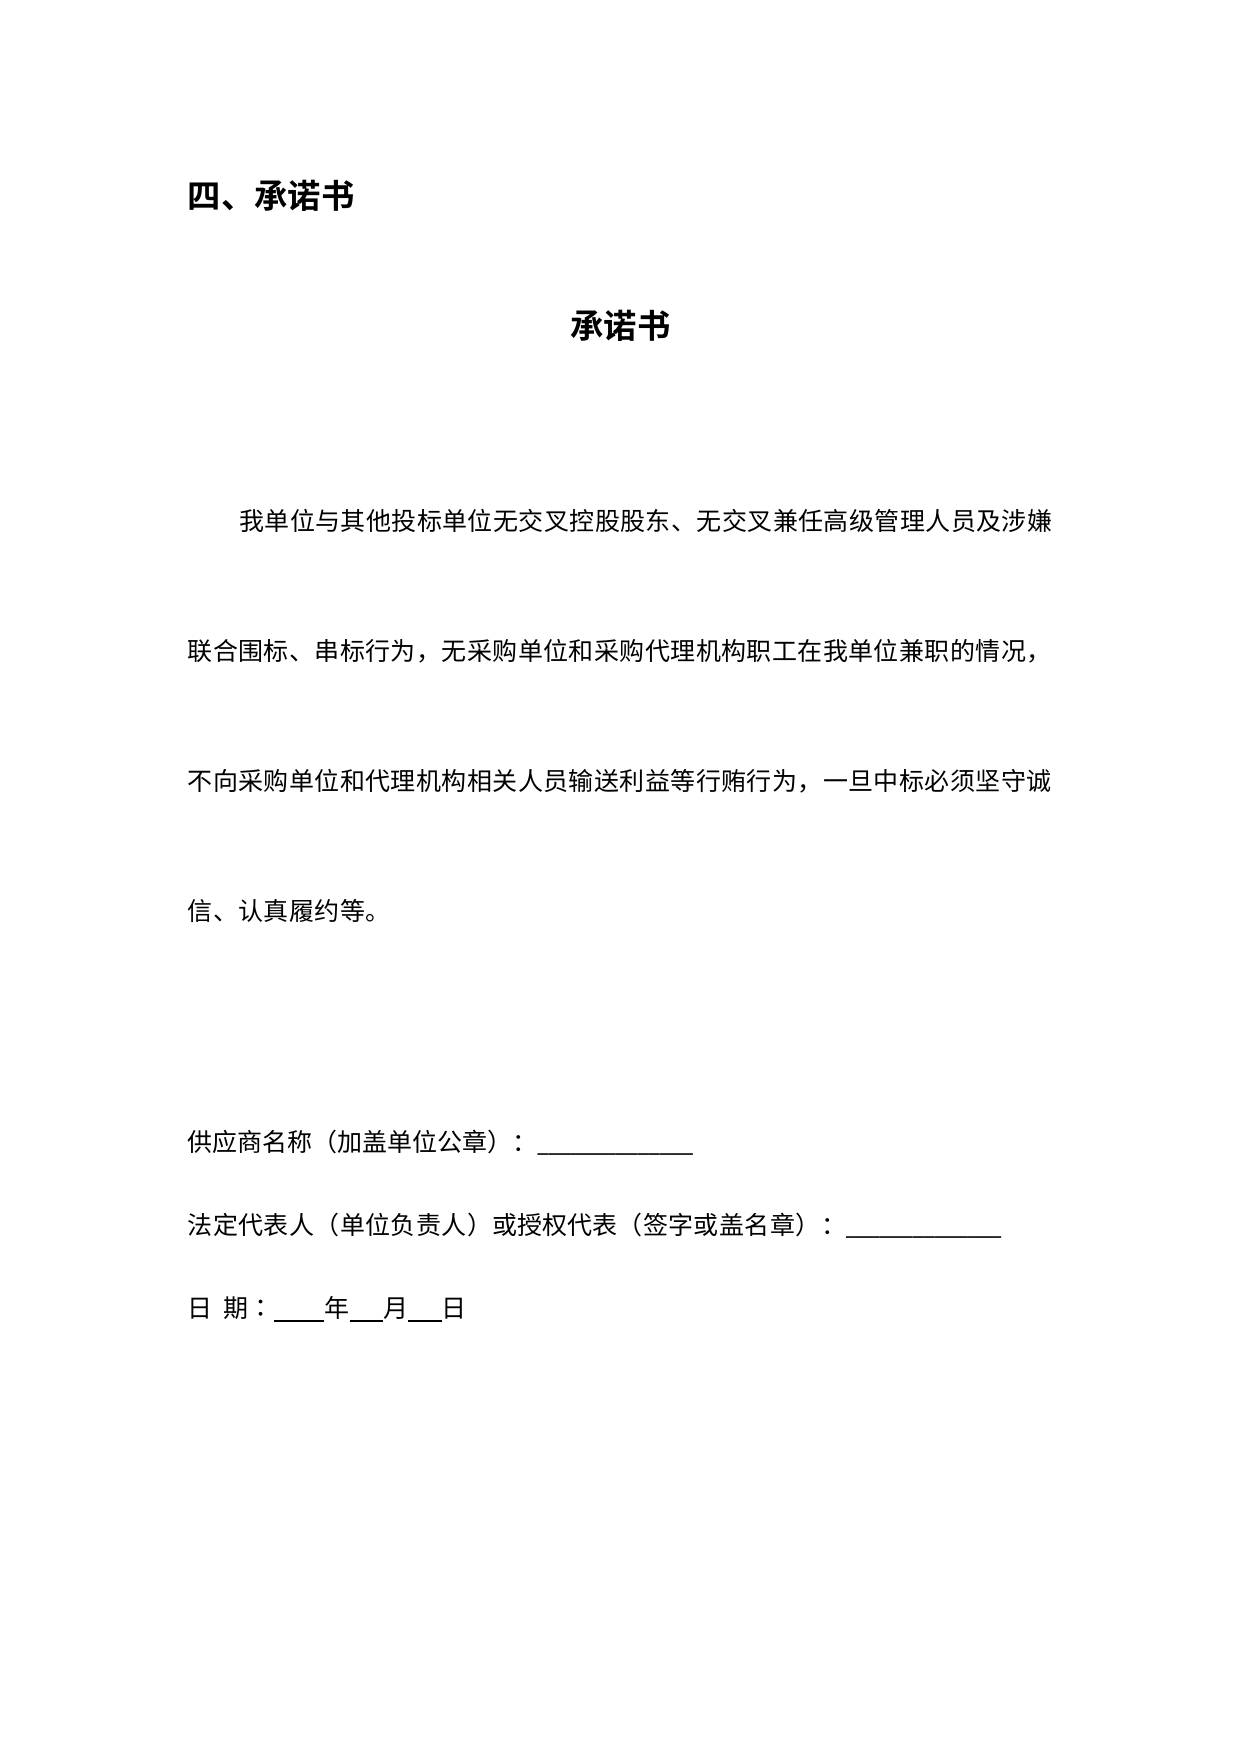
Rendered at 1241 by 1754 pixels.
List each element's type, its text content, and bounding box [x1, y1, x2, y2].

text 日 期： 年 月 日 [187, 1274, 1053, 1339]
text 供应商名称（加盖单位公章）：______________ [187, 1108, 1053, 1173]
text 四、承诺书 [187, 162, 1053, 227]
text 承诺书 [187, 292, 1053, 357]
text 我单位与其他投标单位无交叉控股股东、无交叉兼任高级管理人员及涉嫌联合围标、串标行为，无采购单位和采购代理机构职工在我单位兼职的情况，不向采购单位和代理机构相关人员输送利益等行贿行为，一旦中标必须坚守诚信、认真履约等。 [187, 487, 1053, 942]
text 法定代表人（单位负责人）或授权代表（签字或盖名章）：______________ [187, 1191, 1053, 1256]
